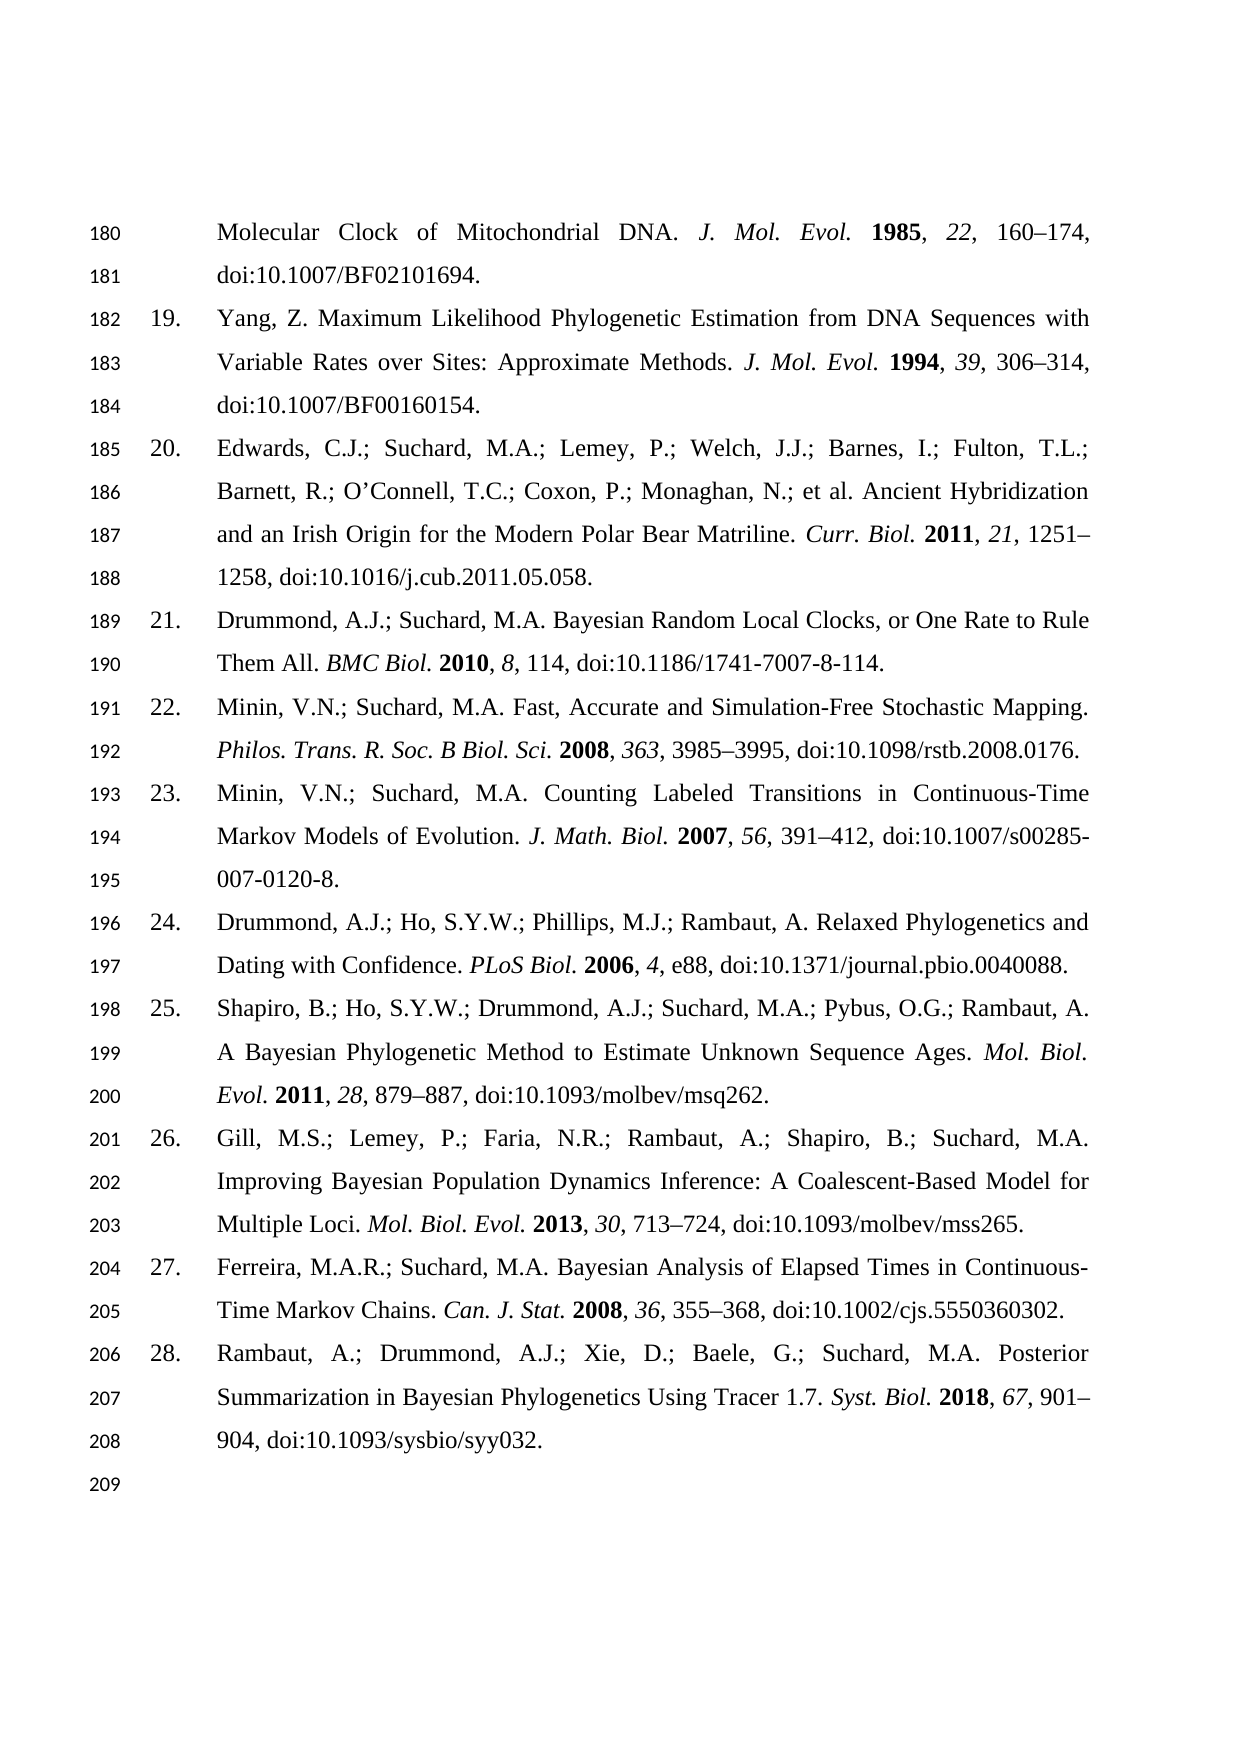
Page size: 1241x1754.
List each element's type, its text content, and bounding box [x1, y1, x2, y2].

text 24. Drummond, A.J.; Ho, S.Y.W.; Phillips, M.J.; Rambaut, A. Relaxed Phylogenetics and Dating with Confidence. PLoS Biol. 2006, 4, e88, doi:10.1371/journal.pbio.0040088. [150, 907, 1090, 979]
text 20. Edwards, C.J.; Suchard, M.A.; Lemey, P.; Welch, J.J.; Barnes, I.; Fulton, T.L.; Barnett, R.; O’Connell, T.C.; Coxon, P.; Monaghan, N.; et al. Ancient Hybridization and an Irish Origin for the Modern Polar Bear Matriline. Curr. Biol. 2011, 21, 1251–1258, doi:10.1016/j.cub.2011.05.058. [150, 433, 1090, 591]
text 21. Drummond, A.J.; Suchard, M.A. Bayesian Random Local Clocks, or One Rate to Rule Them All. BMC Biol. 2010, 8, 114, doi:10.1186/1741-7007-8-114. [150, 605, 1090, 677]
text 27. Ferreira, M.A.R.; Suchard, M.A. Bayesian Analysis of Elapsed Times in Continuous-Time Markov Chains. Can. J. Stat. 2008, 36, 355–368, doi:10.1002/cjs.5550360302. [150, 1252, 1090, 1324]
text 25. Shapiro, B.; Ho, S.Y.W.; Drummond, A.J.; Suchard, M.A.; Pybus, O.G.; Rambaut, A. A Bayesian Phylogenetic Method to Estimate Unknown Sequence Ages. Mol. Biol. Evol. 2011, 28, 879–887, doi:10.1093/molbev/msq262. [150, 993, 1090, 1108]
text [150, 217, 1090, 289]
text 26. Gill, M.S.; Lemey, P.; Faria, N.R.; Rambaut, A.; Shapiro, B.; Suchard, M.A. Improving Bayesian Population Dynamics Inference: A Coalescent-Based Model for Multiple Loci. Mol. Biol. Evol. 2013, 30, 713–724, doi:10.1093/molbev/mss265. [150, 1123, 1090, 1238]
text 28. Rambaut, A.; Drummond, A.J.; Xie, D.; Baele, G.; Suchard, M.A. Posterior Summarization in Bayesian Phylogenetics Using Tracer 1.7. Syst. Biol. 2018, 67, 901–904, doi:10.1093/sysbio/syy032. [150, 1338, 1090, 1453]
text 23. Minin, V.N.; Suchard, M.A. Counting Labeled Transitions in Continuous-Time Markov Models of Evolution. J. Math. Biol. 2007, 56, 391–412, doi:10.1007/s00285-007-0120-8. [150, 778, 1090, 893]
text 22. Minin, V.N.; Suchard, M.A. Fast, Accurate and Simulation-Free Stochastic Mapping. Philos. Trans. R. Soc. B Biol. Sci. 2008, 363, 3985–3995, doi:10.1098/rstb.2008.0176. [150, 692, 1090, 763]
text 19. Yang, Z. Maximum Likelihood Phylogenetic Estimation from DNA Sequences with Variable Rates over Sites: Approximate Methods. J. Mol. Evol. 1994, 39, 306–314, doi:10.1007/BF00160154. [150, 303, 1090, 418]
